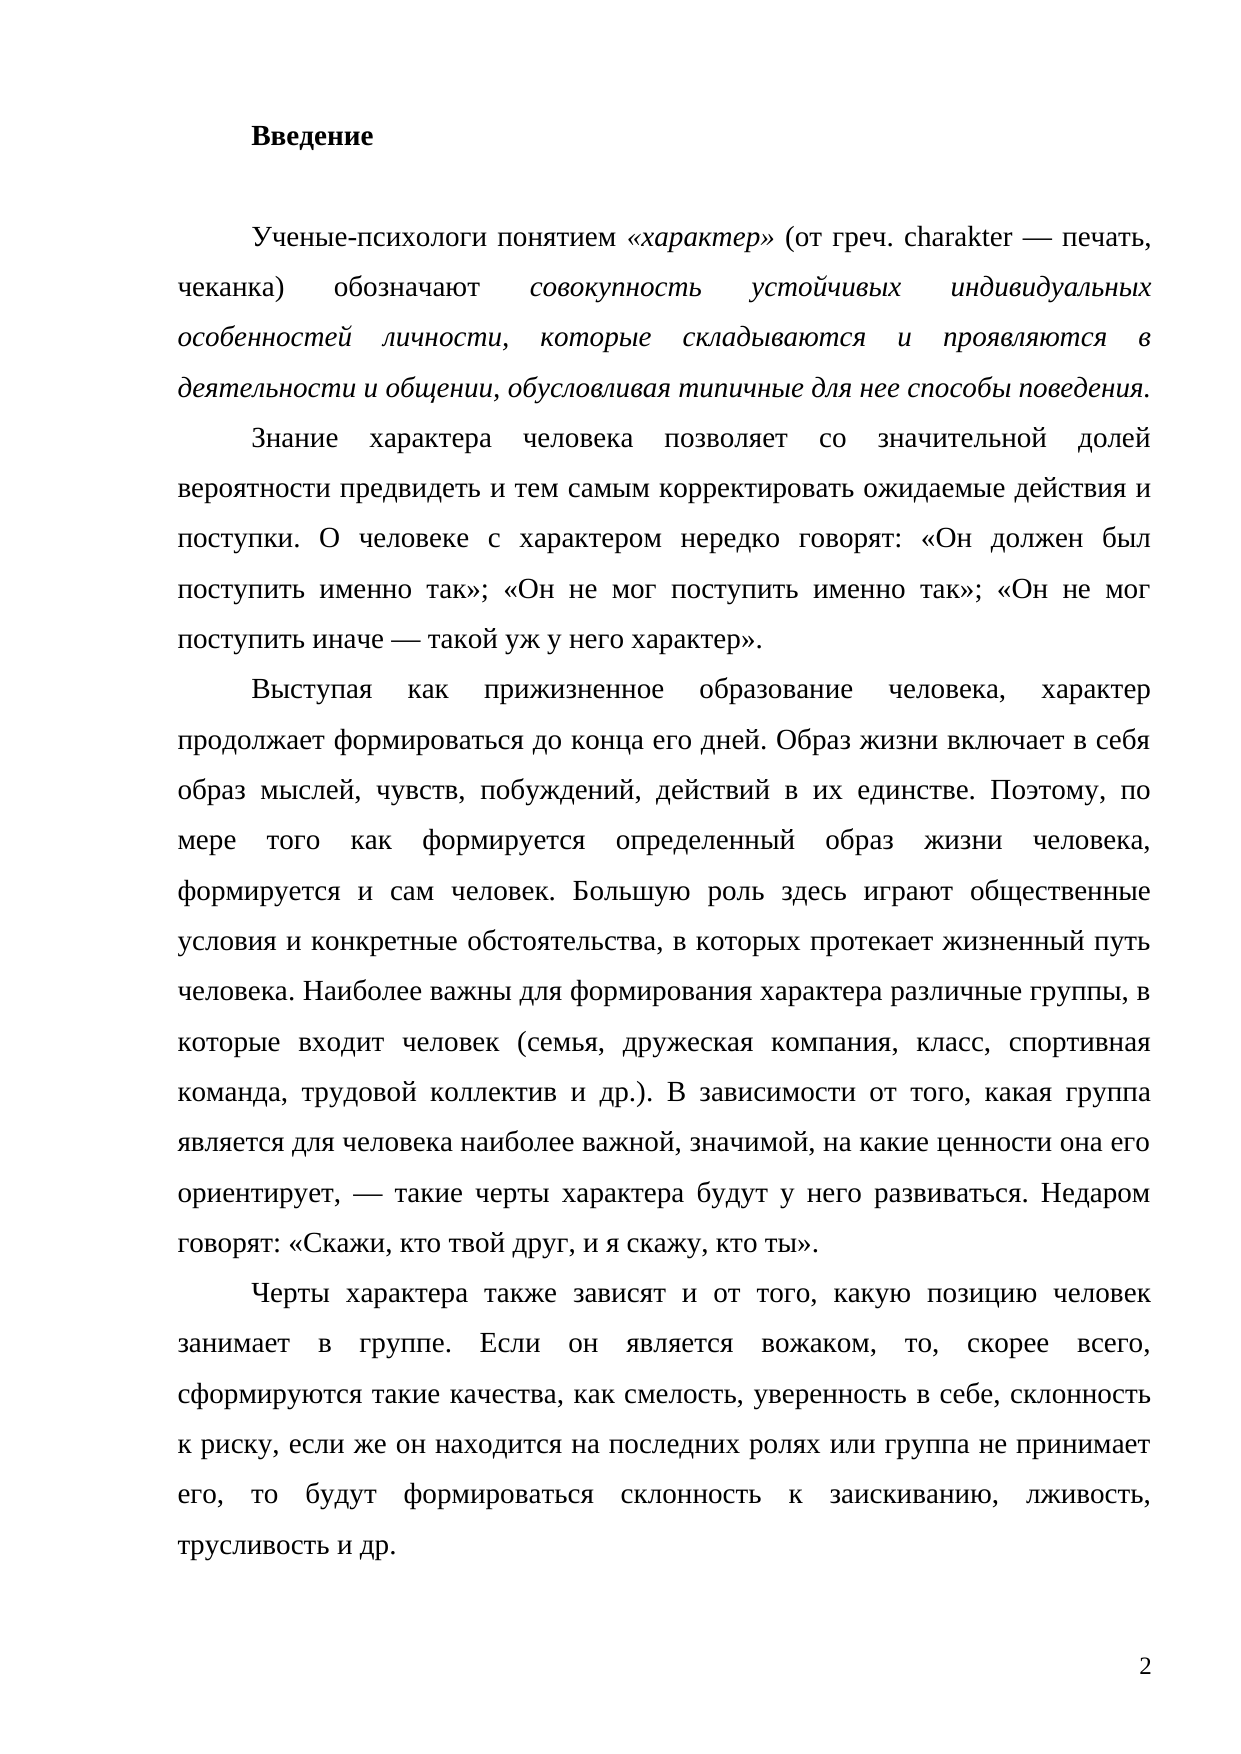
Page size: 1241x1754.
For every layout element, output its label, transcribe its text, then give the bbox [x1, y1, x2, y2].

text Ученые-психологи понятием «характер» (от греч. charakter — печать, чеканка) обозначают совокупность устойчивых индивидуальных особенностей личности, которые складываются и проявляются в деятельности и общении, обусловливая типичные для нее способы поведения. [177, 219, 1152, 403]
text Черты характера также зависят и от того, какую позицию человек занимает в группе. Если он является вожаком, то, скорее всего, сформируются такие качества, как смелость, уверенность в себе, склонность к риску, если же он находится на последних ролях или группа не принимает его, то будут формироваться склонность к заискиванию, лживость, трусливость и др. [177, 1275, 1152, 1560]
text Знание характера человека позволяет со значительной долей вероятности предвидеть и тем самым корректировать ожидаемые действия и поступки. О человеке с характером нередко говорят: «Он должен был поступить именно так»; «Он не мог поступить именно так»; «Он не мог поступить иначе — такой уж у него характер». [177, 420, 1152, 655]
text Введение [177, 118, 1152, 152]
text Выступая как прижизненное образование человека, характер продолжает формироваться до конца его дней. Образ жизни включает в себя образ мыслей, чувств, побуждений, действий в их единстве. Поэтому, по мере того как формируется определенный образ жизни человека, формируется и сам человек. Большую роль здесь играют общественные условия и конкретные обстоятельства, в которых протекает жизненный путь человека. Наиболее важны для формирования характера различные группы, в которые входит человек (семья, дружеская компания, класс, спортивная команда, трудовой коллектив и др.). В зависимости от того, какая группа является для человека наиболее важной, значимой, на какие ценности она его ориентирует, — такие черты характера будут у него развиваться. Недаром говорят: «Скажи, кто твой друг, и я скажу, кто ты». [177, 672, 1152, 1258]
